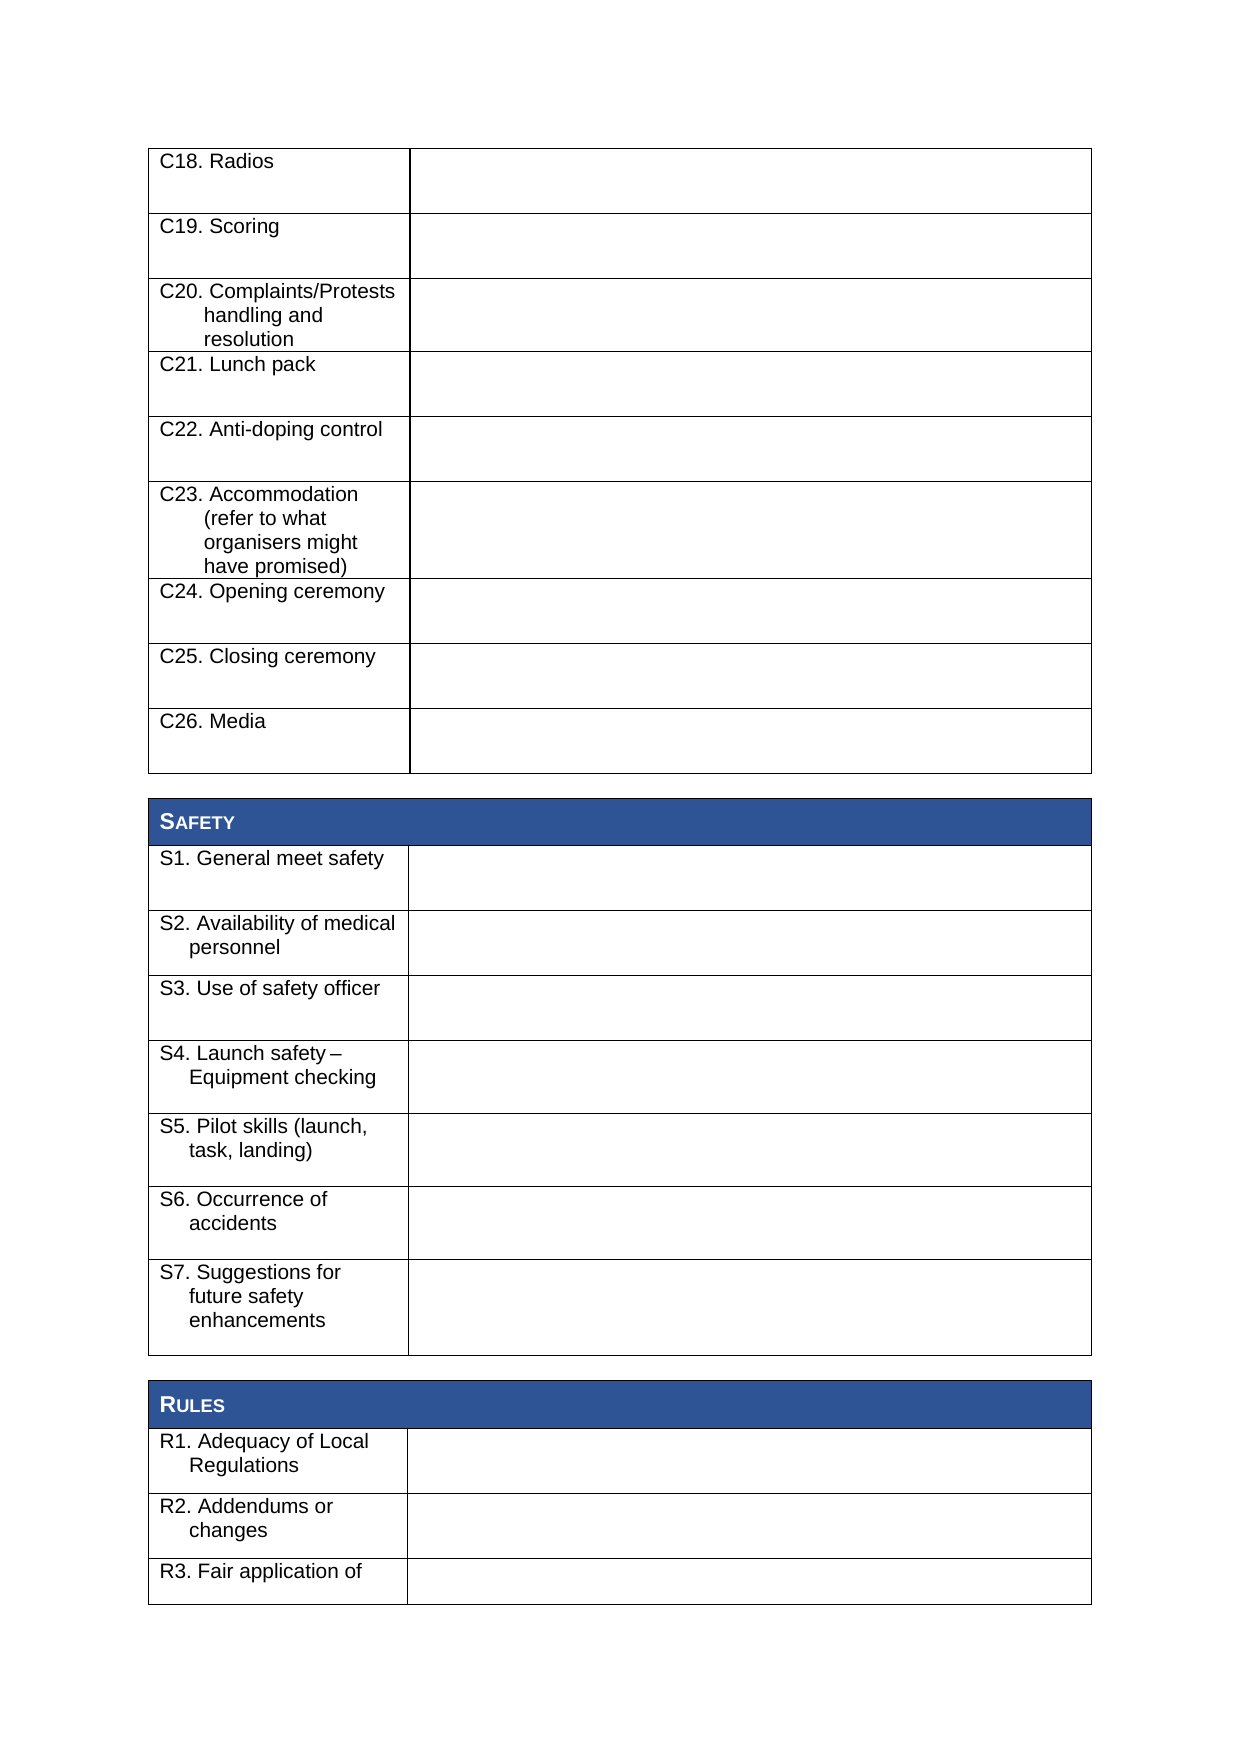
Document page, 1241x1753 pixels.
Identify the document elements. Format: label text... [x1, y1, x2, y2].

table_cell [409, 1041, 1091, 1113]
table_header Rules [149, 1381, 1091, 1428]
table_cell [409, 1260, 1091, 1355]
table_cell S6. Occurrence of accidents [149, 1187, 408, 1258]
table_cell S1. General meet safety [149, 846, 408, 910]
table_cell [411, 709, 1091, 772]
table_cell C25. Closing ceremony [149, 644, 409, 707]
table_cell C22. Anti-doping control [149, 417, 409, 481]
table_cell [411, 352, 1091, 416]
table_cell C24. Opening ceremony [149, 579, 409, 642]
table_cell [411, 644, 1091, 707]
table_cell [408, 1559, 1091, 1603]
table_cell [408, 1429, 1091, 1493]
table_cell [409, 976, 1091, 1040]
table_cell R2. Addendums or changes [149, 1494, 407, 1558]
table_cell [409, 911, 1091, 975]
table_cell [411, 149, 1091, 213]
table_cell C19. Scoring [149, 214, 409, 278]
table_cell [149, 1559, 407, 1603]
table_cell [411, 417, 1091, 481]
table_cell S3. Use of safety officer [149, 976, 408, 1040]
table_cell S4. Launch safety – Equipment checking [149, 1041, 408, 1113]
table_cell C18. Radios [149, 149, 409, 213]
table_header Safety [149, 799, 1091, 845]
table_cell C23. Accommodation (refer to what organisers might have promised) [149, 482, 409, 577]
table_cell C26. Media [149, 709, 409, 772]
table_cell R1. Adequacy of Local Regulations [149, 1429, 407, 1493]
table_cell [408, 1494, 1091, 1558]
table_cell [411, 482, 1091, 577]
table_cell [411, 214, 1091, 278]
table_cell [411, 279, 1091, 351]
table_cell [411, 579, 1091, 642]
table_cell [409, 846, 1091, 910]
table_cell [409, 1187, 1091, 1258]
table_cell S2. Availability of medical personnel [149, 911, 408, 975]
table_cell C20. Complaints/Protests handling and resolution [149, 279, 409, 351]
table_cell C21. Lunch pack [149, 352, 409, 416]
table_cell S7. Suggestions for future safety enhancements [149, 1260, 408, 1355]
table_cell S5. Pilot skills (launch, task, landing) [149, 1114, 408, 1186]
table_cell [409, 1114, 1091, 1186]
